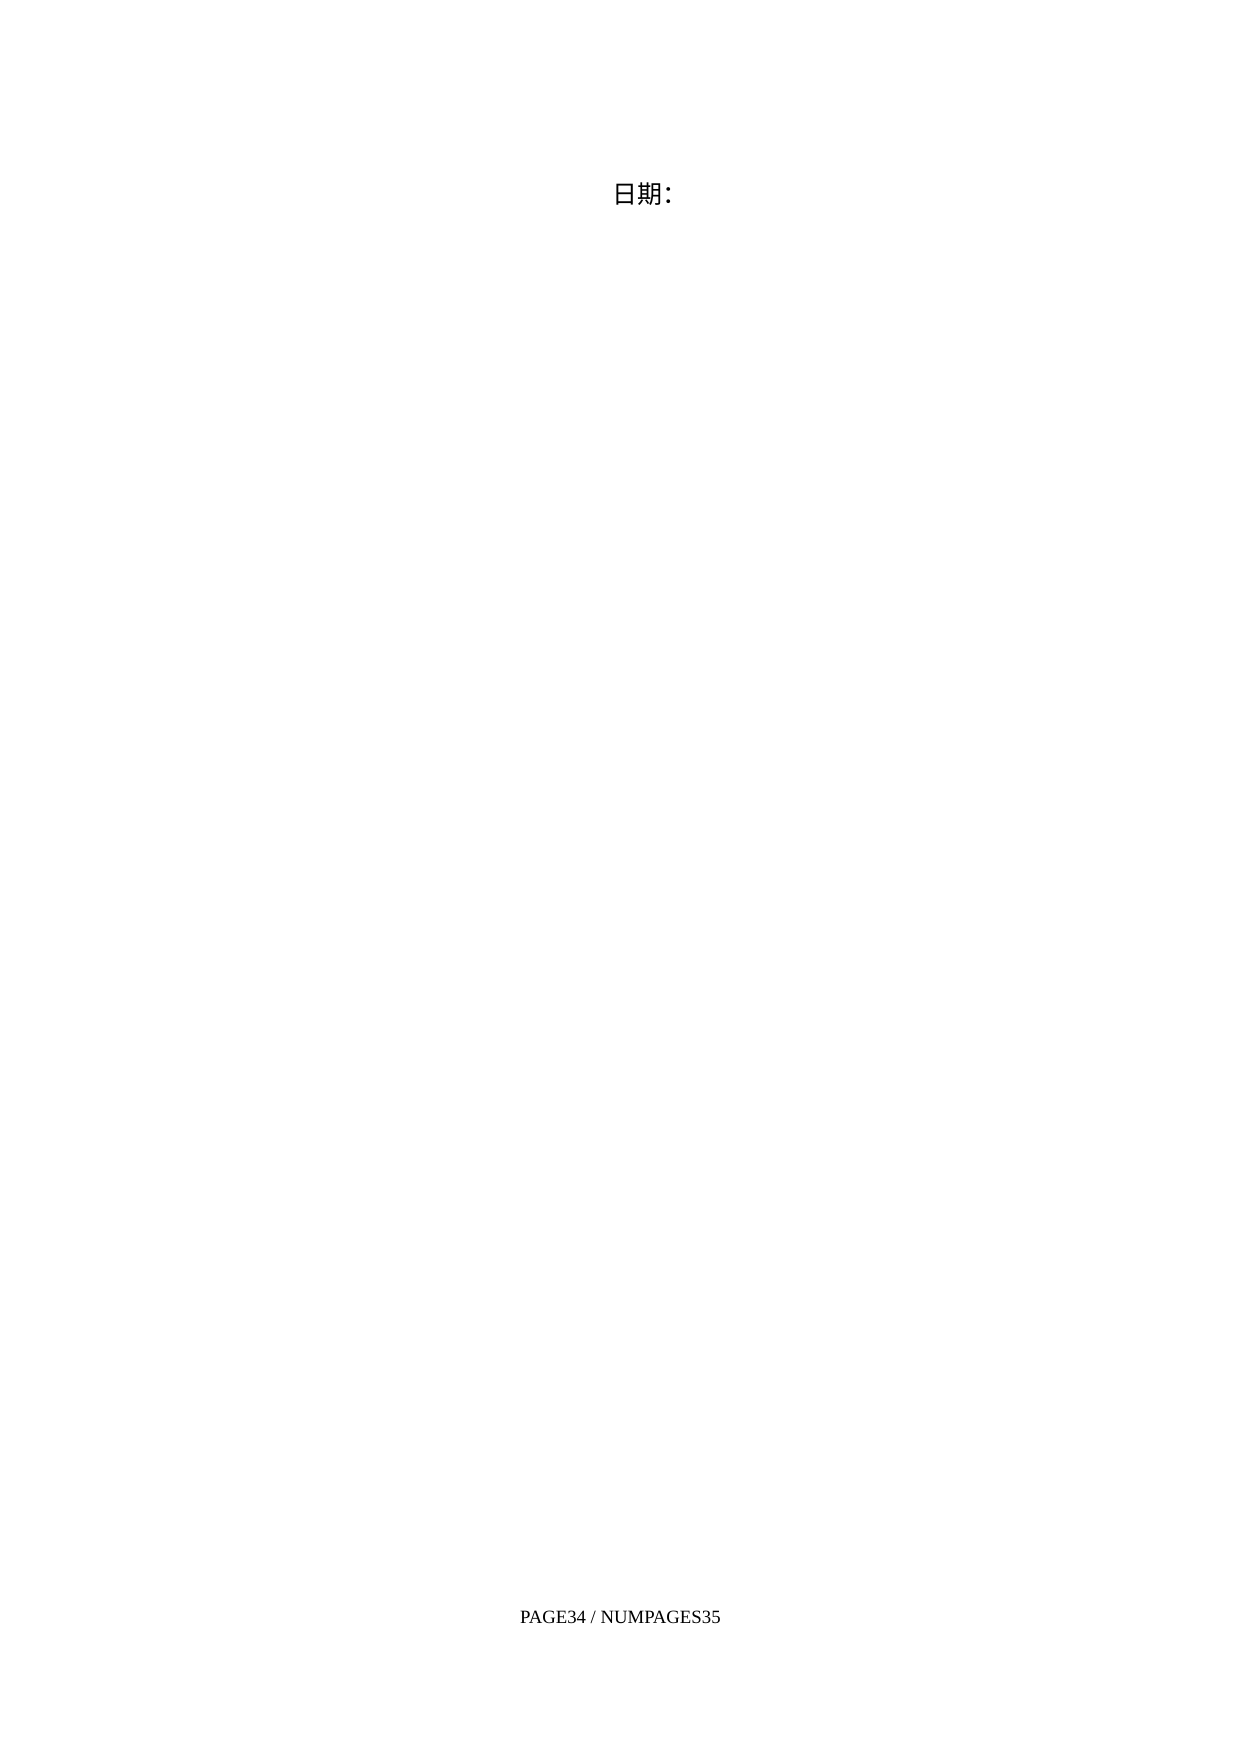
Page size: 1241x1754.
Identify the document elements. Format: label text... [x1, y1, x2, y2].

text 日期： [187, 160, 1053, 225]
